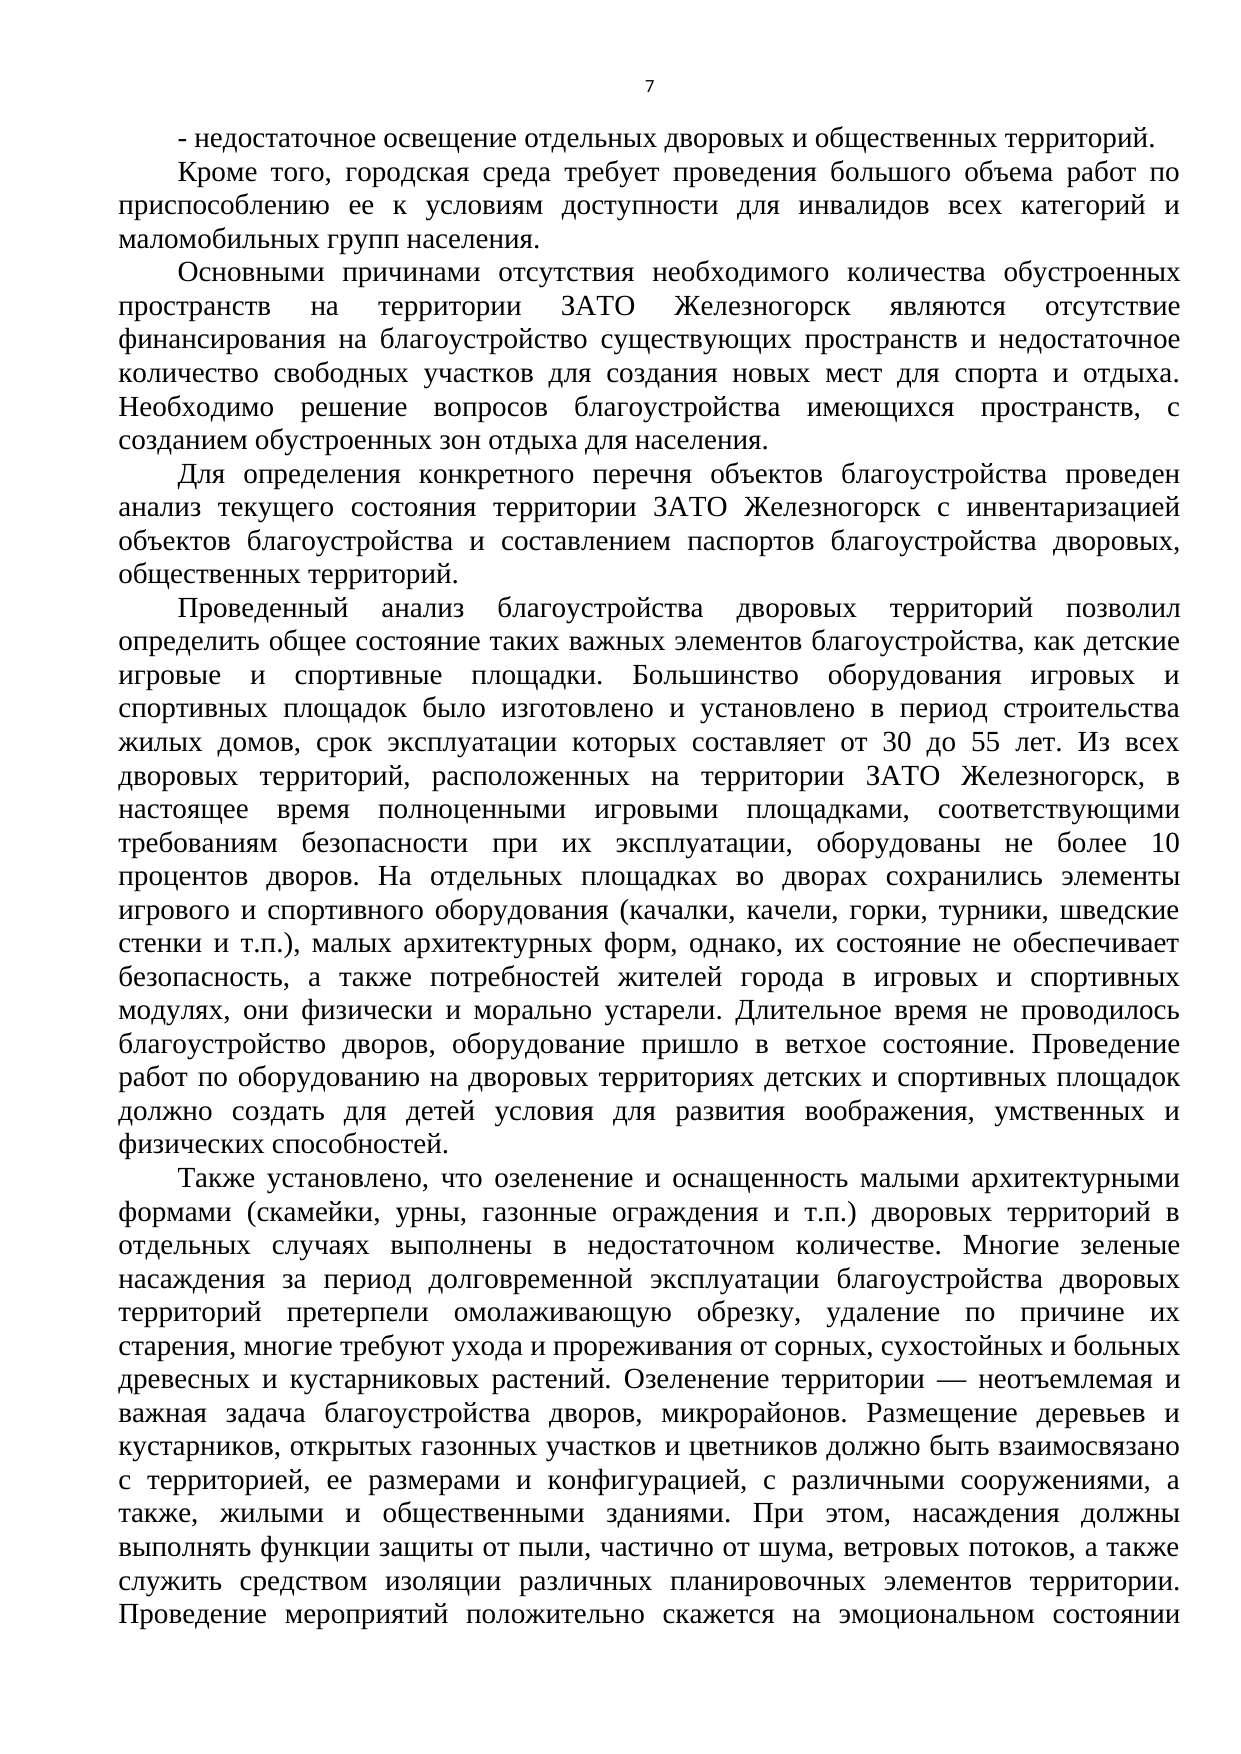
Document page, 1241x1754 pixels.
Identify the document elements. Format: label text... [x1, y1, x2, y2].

text - недостаточное освещение отдельных дворовых и общественных территорий. [118, 120, 1181, 154]
text Проведенный анализ благоустройства дворовых территорий позволил определить общее состояние таких важных элементов благоустройства, как детские игровые и спортивные площадки. Большинство оборудования игровых и спортивных площадок было изготовлено и установлено в период строительства жилых домов, срок эксплуатации которых составляет от 30 до 55 лет. Из всех дворовых территорий, расположенных на территории ЗАТО Железногорск, в настоящее время полноценными игровыми площадками, соответствующими требованиям безопасности при их эксплуатации, оборудованы не более 10 процентов дворов. На отдельных площадках во дворах сохранились элементы игрового и спортивного оборудования (качалки, качели, горки, турники, шведские стенки и т.п.), малых архитектурных форм, однако, их состояние не обеспечивает безопасность, а также потребностей жителей города в игровых и спортивных модулях, они физически и морально устарели. Длительное время не проводилось благоустройство дворов, оборудование пришло в ветхое состояние. Проведение работ по оборудованию на дворовых территориях детских и спортивных площадок должно создать для детей условия для развития воображения, умственных и физических способностей. [118, 590, 1181, 1160]
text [118, 1160, 1181, 1630]
text Кроме того, городская среда требует проведения большого объема работ по приспособлению ее к условиям доступности для инвалидов всех категорий и маломобильных групп населения. [118, 154, 1181, 254]
text Для определения конкретного перечня объектов благоустройства проведен анализ текущего состояния территории ЗАТО Железногорск с инвентаризацией объектов благоустройства и составлением паспортов благоустройства дворовых, общественных территорий. [118, 456, 1181, 590]
text Основными причинами отсутствия необходимого количества обустроенных пространств на территории ЗАТО Железногорск являются отсутствие финансирования на благоустройство существующих пространств и недостаточное количество свободных участков для создания новых мест для спорта и отдыха. Необходимо решение вопросов благоустройства имеющихся пространств, с созданием обустроенных зон отдыха для населения. [118, 254, 1181, 456]
